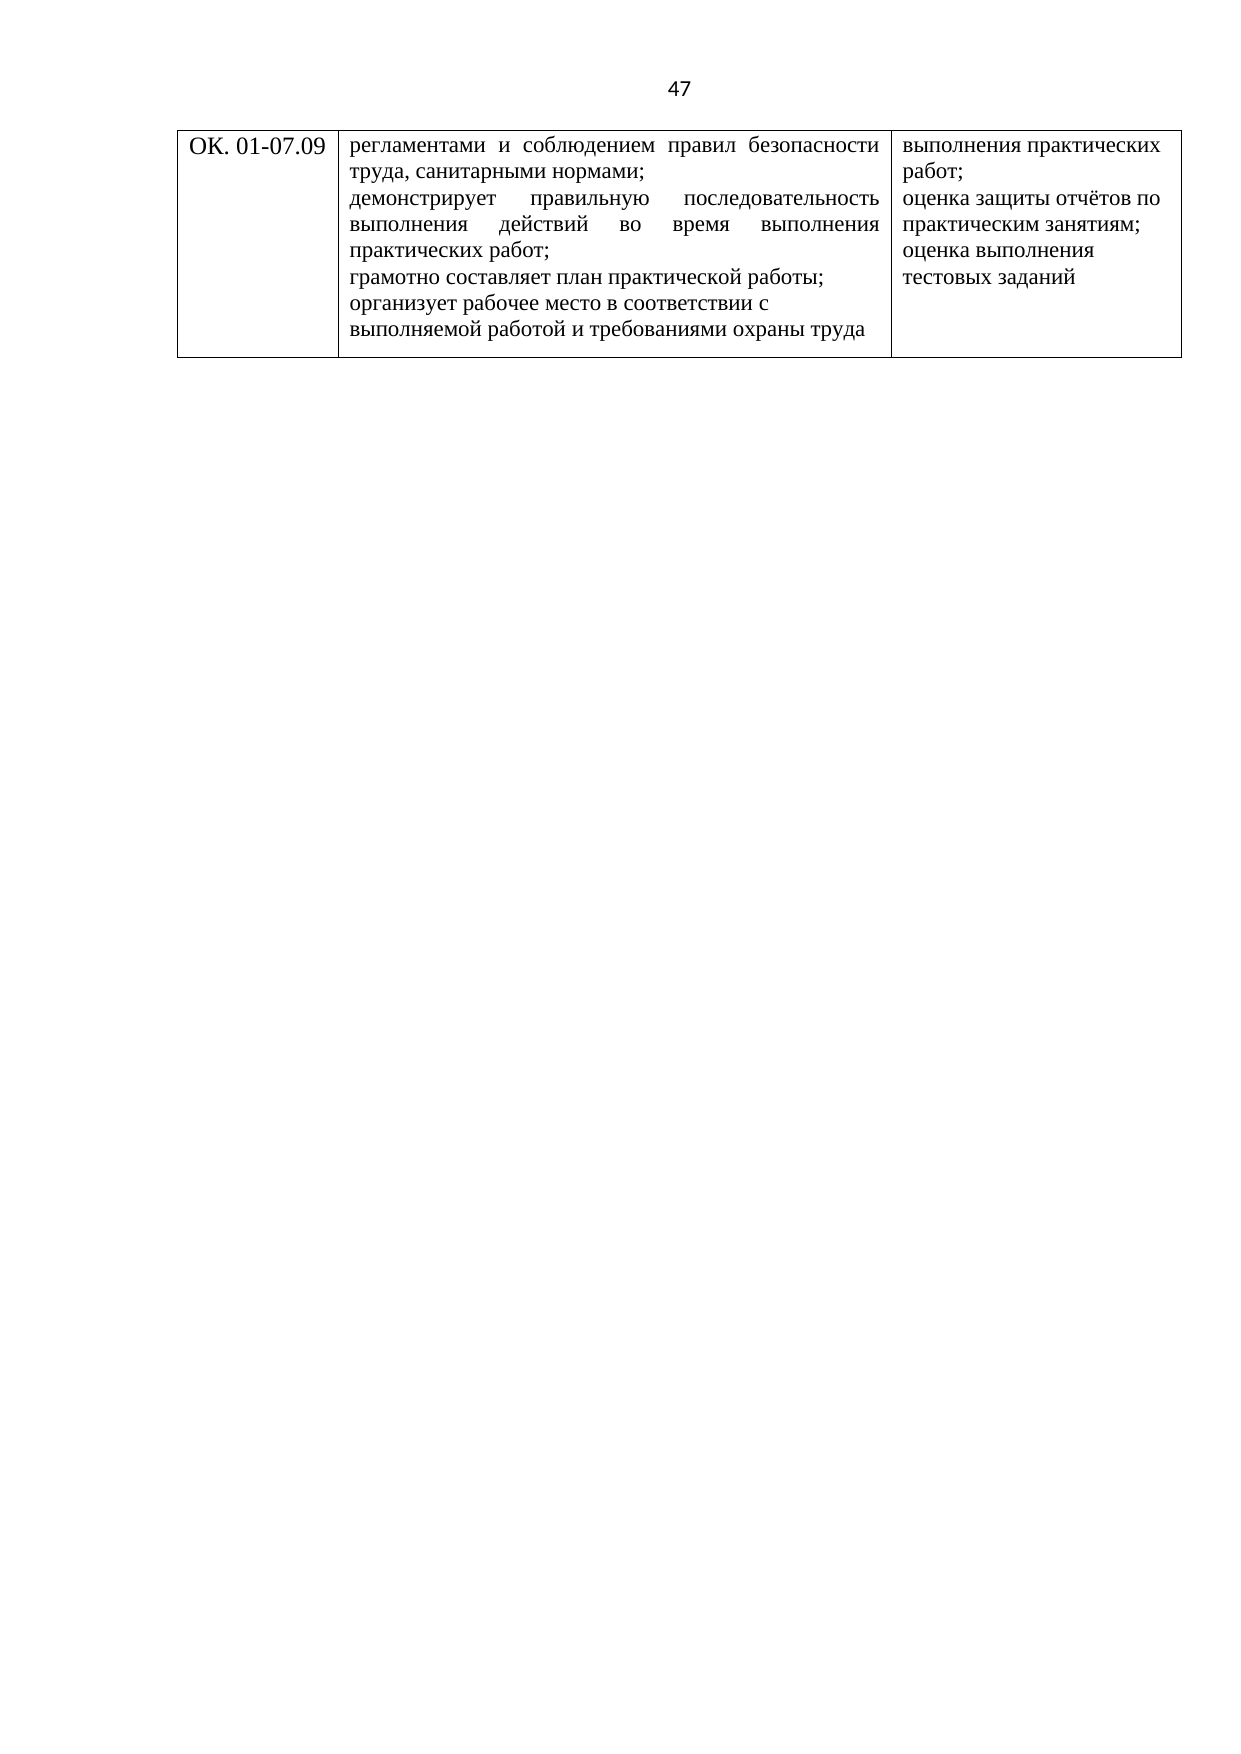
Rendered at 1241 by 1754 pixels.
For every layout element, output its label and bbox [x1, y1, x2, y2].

table_cell [339, 131, 891, 357]
table_cell [178, 131, 338, 357]
table_cell [892, 131, 1181, 357]
